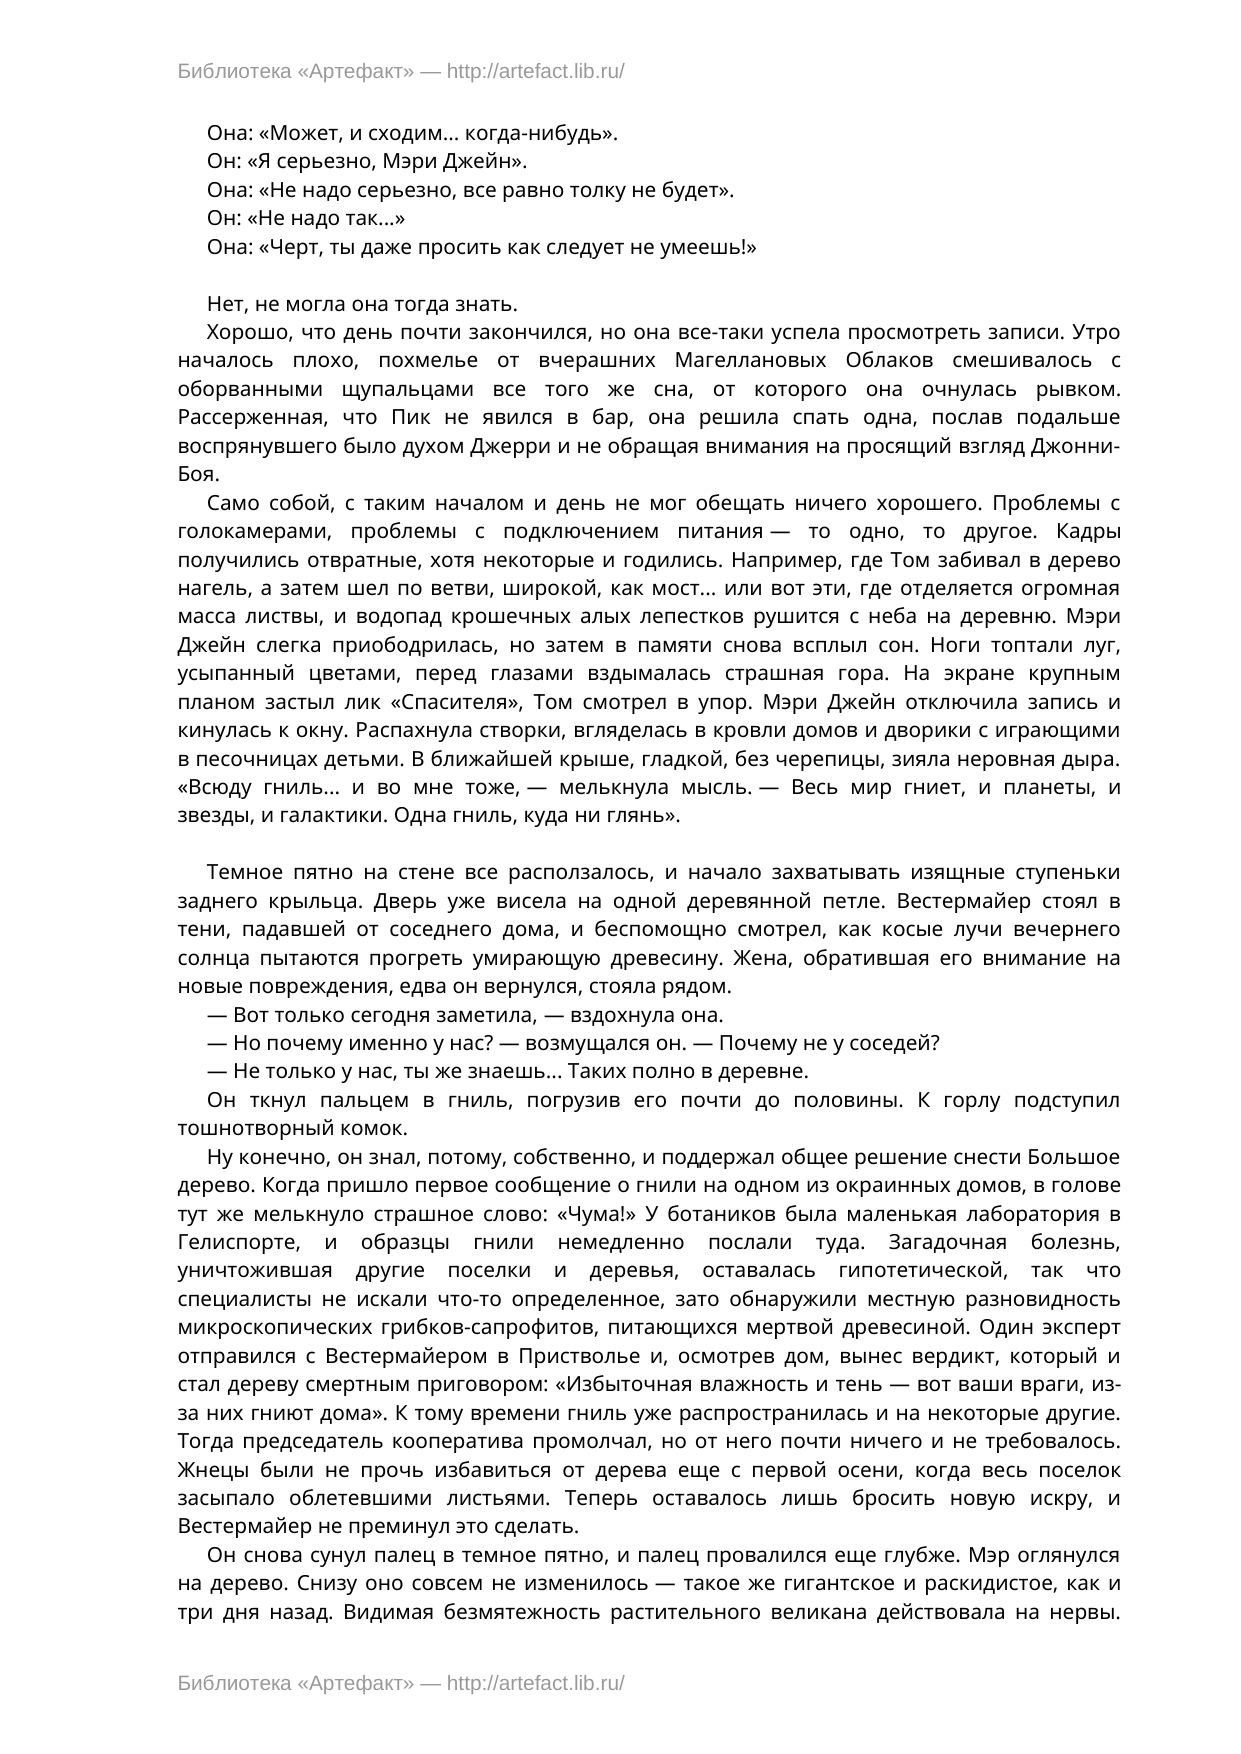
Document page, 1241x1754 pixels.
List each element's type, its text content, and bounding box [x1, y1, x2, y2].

text Нет, не могла она тогда знать. [177, 289, 1122, 317]
text Он ткнул пальцем в гниль, погрузив его почти до половины. К горлу подступил тошнотворный комок. [177, 1085, 1122, 1142]
text — Вот только сегодня заметила, — вздохнула она. [177, 1000, 1122, 1028]
text Само собой, с таким началом и день не мог обещать ничего хорошего. Проблемы с голокамерами, проблемы с подключением питания — то одно, то другое. Кадры получились отвратные, хотя некоторые и годились. Например, где Том забивал в дерево нагель, а затем шел по ветви, широкой, как мост... или вот эти, где отделяется огромная масса листвы, и водопад крошечных алых лепестков рушится с неба на деревню. Мэри Джейн слегка приободрилась, но затем в памяти снова всплыл сон. Ноги топтали луг, усыпанный цветами, перед глазами вздымалась страшная гора. На экране крупным планом застыл лик «Спасителя», Том смотрел в упор. Мэри Джейн отключила запись и кинулась к окну. Распахнула створки, вгляделась в кровли домов и дворики с играющими в песочницах детьми. В ближайшей крыше, гладкой, без черепицы, зияла неровная дыра. «Всюду гниль... и во мне тоже, — мелькнула мысль. — Весь мир гниет, и планеты, и звезды, и галактики. Одна гниль, куда ни глянь». [177, 488, 1122, 829]
text — Не только у нас, ты же знаешь... Таких полно в деревне. [177, 1057, 1122, 1085]
text Он: «Я серьезно, Мэри Джейн». [177, 147, 1122, 175]
text Она: «Не надо серьезно, все равно толку не будет». [177, 175, 1122, 203]
text Она: «Черт, ты даже просить как следует не умеешь!» [177, 232, 1122, 260]
text Она: «Может, и сходим... когда-нибудь». [177, 118, 1122, 147]
text Хорошо, что день почти закончился, но она все-таки успела просмотреть записи. Утро началось плохо, похмелье от вчерашних Магеллановых Облаков смешивалось с оборванными щупальцами все того же сна, от которого она очнулась рывком. Рассерженная, что Пик не явился в бар, она решила спать одна, послав подальше воспрянувшего было духом Джерри и не обращая внимания на просящий взгляд Джонни-Боя. [177, 317, 1122, 488]
text — Но почему именно у нас? — возмущался он. — Почему не у соседей? [177, 1028, 1122, 1057]
text Ну конечно, он знал, потому, собственно, и поддержал общее решение снести Большое дерево. Когда пришло первое сообщение о гнили на одном из окраинных домов, в голове тут же мелькнуло страшное слово: «Чума!» У ботаников была маленькая лаборатория в Гелиспорте, и образцы гнили немедленно послали туда. Загадочная болезнь, уничтожившая другие поселки и деревья, оставалась гипотетической, так что специалисты не искали что-то определенное, зато обнаружили местную разновидность микроскопических грибков-сапрофитов, питающихся мертвой древесиной. Один эксперт отправился с Вестермайером в Пристволье и, осмотрев дом, вынес вердикт, который и стал дереву смертным приговором: «Избыточная влажность и тень — вот ваши враги, из-за них гниют дома». К тому времени гниль уже распространилась и на некоторые другие. Тогда председатель кооператива промолчал, но от него почти ничего и не требовалось. Жнецы были не прочь избавиться от дерева еще с первой осени, когда весь поселок засыпало облетевшими листьями. Теперь оставалось лишь бросить новую искру, и Вестермайер не преминул это сделать. [177, 1142, 1122, 1540]
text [177, 1540, 1122, 1625]
text Темное пятно на стене все расползалось, и начало захватывать изящные ступеньки заднего крыльца. Дверь уже висела на одной деревянной петле. Вестермайер стоял в тени, падавшей от соседнего дома, и беспомощно смотрел, как косые лучи вечернего солнца пытаются прогреть умирающую древесину. Жена, обратившая его внимание на новые повреждения, едва он вернулся, стояла рядом. [177, 857, 1122, 1000]
text Он: «Не надо так...» [177, 203, 1122, 232]
